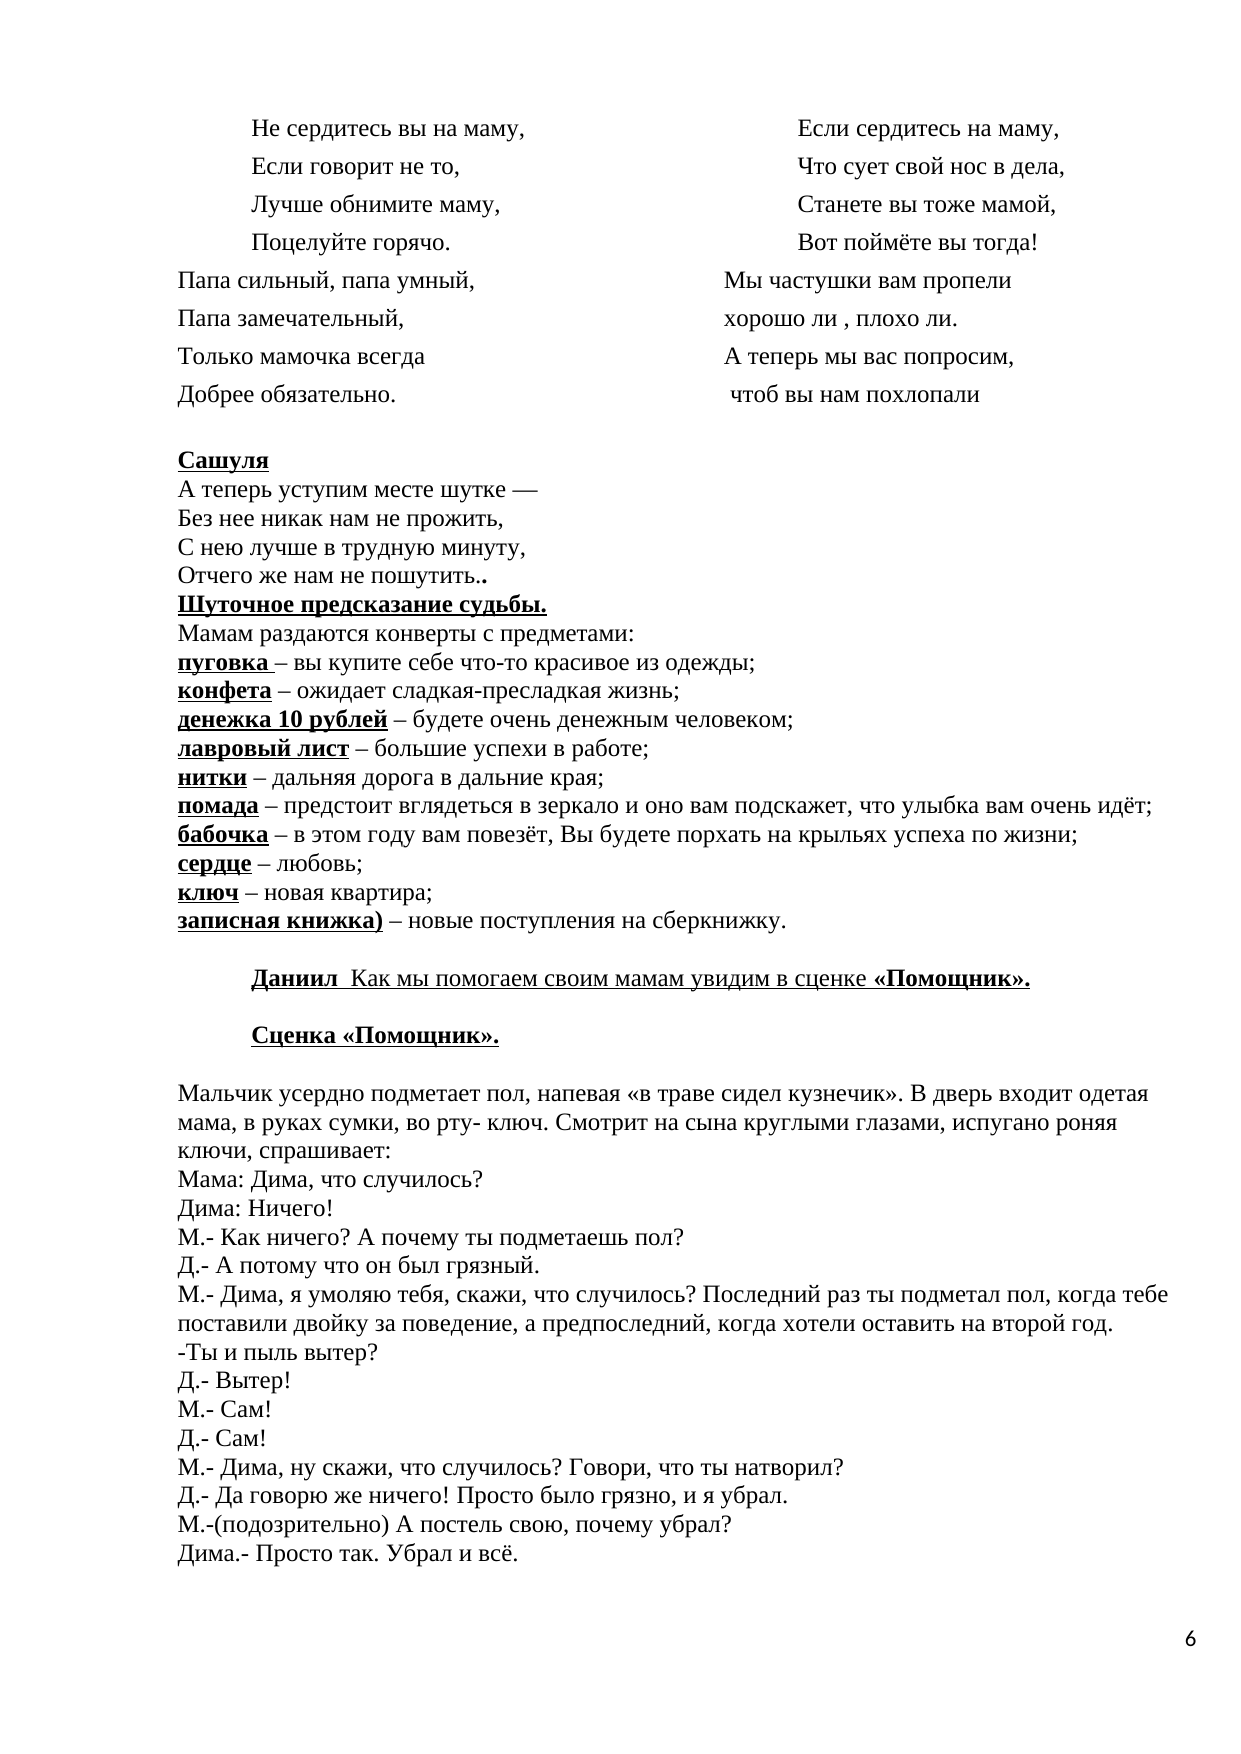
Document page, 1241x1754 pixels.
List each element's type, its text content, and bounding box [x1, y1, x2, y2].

text А теперь уступим месте шутке — Без нее никак нам не прожить, С нею лучше в трудную минуту, Отчего же нам не пошутить.. [177, 474, 1196, 589]
text М.- Дима, ну скажи, что случилось? Говори, что ты натворил? [177, 1452, 1196, 1481]
text Что сует свой нос в дела, [723, 141, 1196, 179]
text Д.- Да говорю же ничего! Просто было грязно, и я убрал. [177, 1481, 1196, 1509]
text Не сердитесь вы на маму, [177, 103, 650, 141]
text Папа сильный, папа умный, [177, 256, 650, 293]
text А теперь мы вас попросим, [723, 332, 1196, 369]
text Мама: Дима, что случилось? [177, 1164, 1196, 1193]
text Д.- А потому что он был грязный. [177, 1251, 1196, 1279]
text М.- Как ничего? А почему ты подметаешь пол? [177, 1222, 1196, 1251]
text хорошо ли , плохо ли. [723, 293, 1196, 332]
text Вот поймёте вы тогда! [723, 217, 1196, 256]
text М.- Дима, я умоляю тебя, скажи, что случилось? Последний раз ты подметал пол, когда тебе поставили двойку за поведение, а предпоследний, когда хотели оставить на второй год. [177, 1279, 1196, 1337]
text Добрее обязательно. [177, 369, 650, 408]
text Мы частушки вам пропели [723, 256, 1196, 293]
text Сашуля [177, 436, 1196, 474]
text Дима.- Просто так. Убрал и всё. [177, 1538, 1196, 1567]
text Мальчик усердно подметает пол, напевая «в траве сидел кузнечик». В дверь входит одетая мама, в руках сумки, во рту- ключ. Смотрит на сына круглыми глазами, испугано роняя ключи, спрашивает: [177, 1078, 1196, 1164]
text Папа замечательный, [177, 293, 650, 332]
text Поцелуйте горячо. [177, 217, 650, 256]
text Д.- Сам! [177, 1423, 1196, 1452]
text Сценка «Помощник». [251, 1021, 1196, 1049]
text Только мамочка всегда [177, 332, 650, 369]
text чтоб вы нам похлопали [723, 369, 1196, 408]
text Даниил Как мы помогаем своим мамам увидим в сценке «Помощник». [251, 963, 1196, 992]
text М.-(подозрительно) А постель свою, почему убрал? [177, 1509, 1196, 1538]
text Станете вы тоже мамой, [723, 179, 1196, 217]
text -Ты и пыль вытер? [177, 1337, 1196, 1366]
text М.- Сам! [177, 1394, 1196, 1423]
text Лучше обнимите маму, [177, 179, 650, 217]
text Если говорит не то, [177, 141, 650, 179]
text Дима: Ничего! [177, 1193, 1196, 1222]
text Если сердитесь на маму, [723, 103, 1196, 141]
text Д.- Вытер! [177, 1366, 1196, 1394]
text Шуточное предсказание судьбы. Мамам раздаются конверты с предметами: пуговка – вы купите себе что-то красивое из одежды; конфета – ожидает сладкая-пресладкая жизнь; денежка 10 рублей – будете очень денежным человеком; лавровый лист – большие успехи в работе; нитки – дальняя дорога в дальние края; помада – предстоит вглядеться в зеркало и оно вам подскажет, что улыбка вам очень идёт; бабочка – в этом году вам повезёт, Вы будете порхать на крыльях успеха по жизни; сердце – любовь; ключ – новая квартира; записная книжка) – новые поступления на сберкнижку. [177, 589, 1196, 934]
